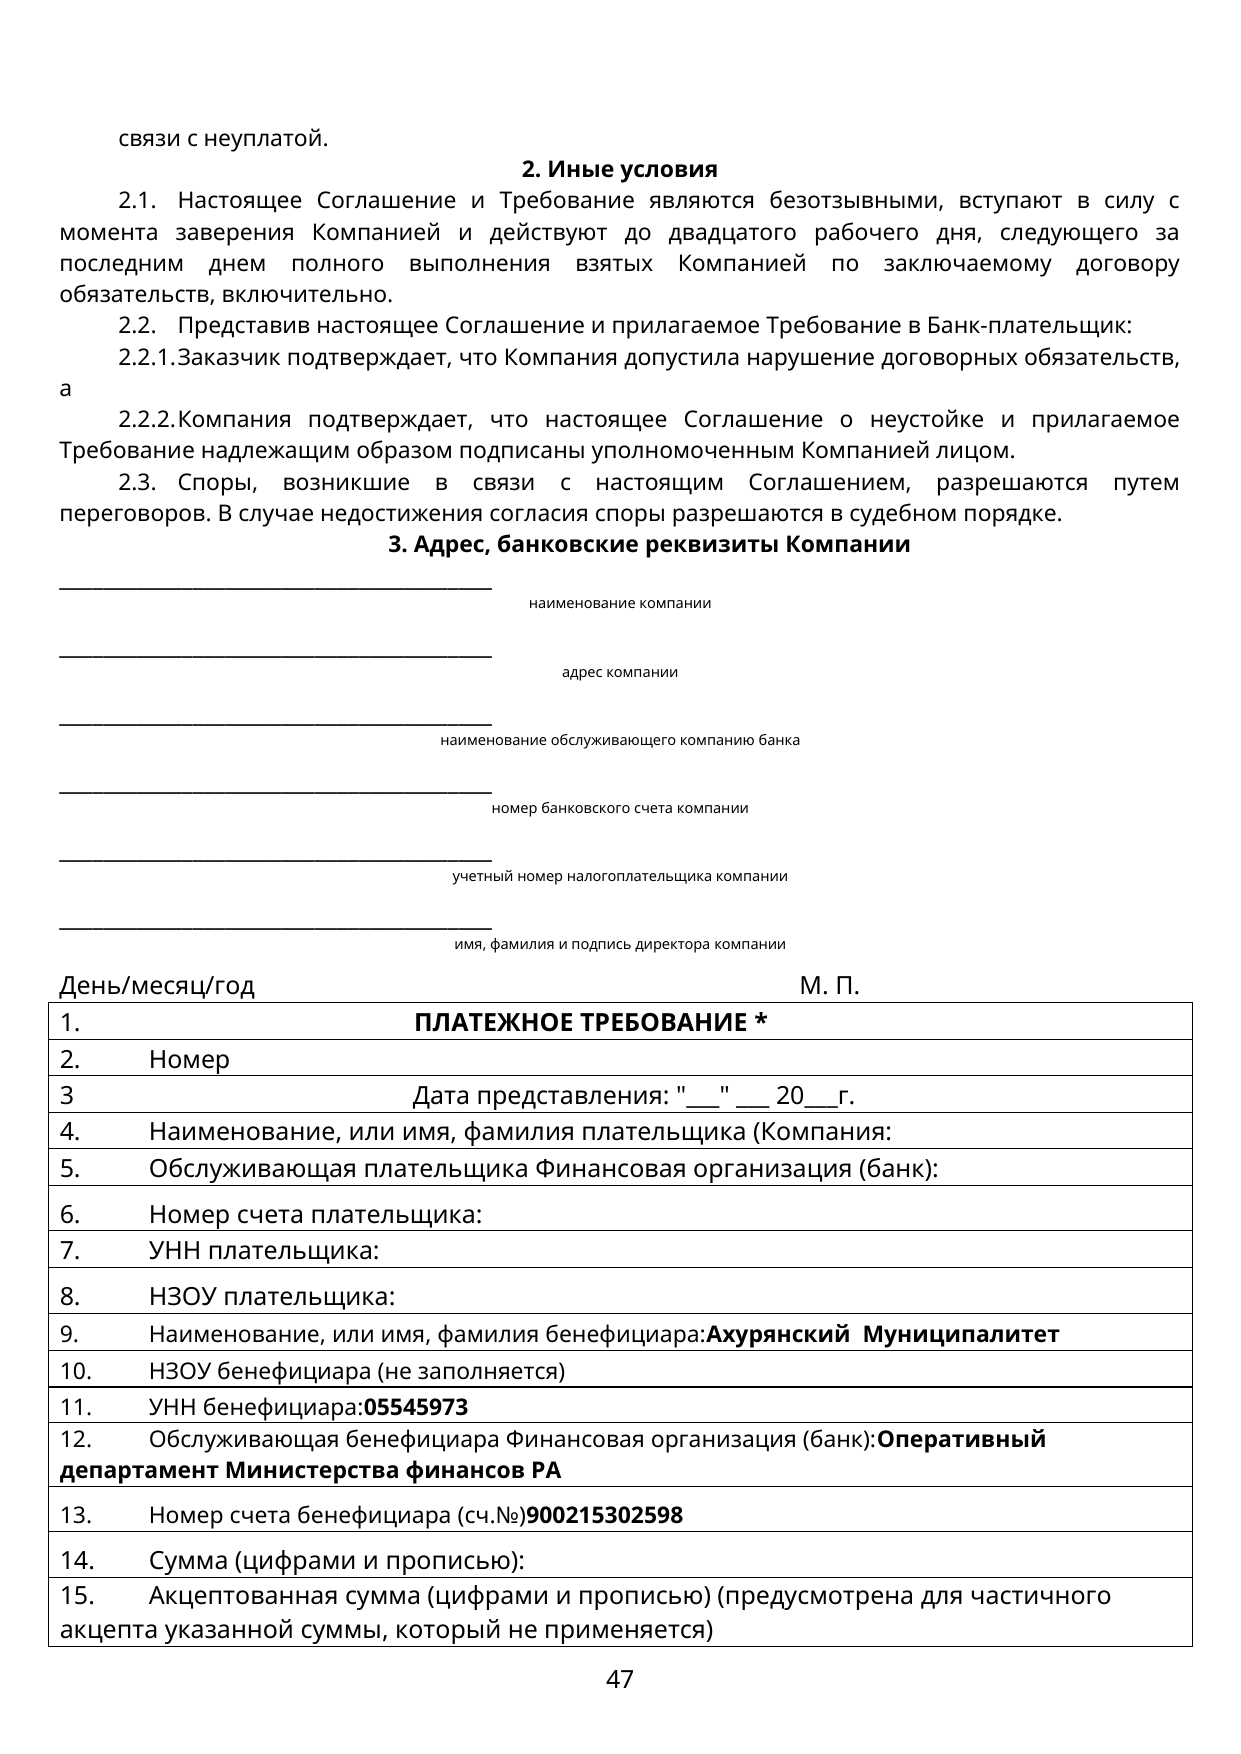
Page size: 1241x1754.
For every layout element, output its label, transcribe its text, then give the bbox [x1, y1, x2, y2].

text _______________________________________ [59, 832, 1181, 866]
table_cell 8. НЗОУ плательщика: [49, 1268, 1192, 1313]
table_cell 10. НЗОУ бенефициара (не заполняется) [49, 1351, 1192, 1386]
text наименование обслуживающего компанию банка [59, 729, 1181, 763]
table_cell 12. Обслуживающая бенефициара Финансовая организация (банк):Оперативный департамент Министерства финансов РА [49, 1423, 1192, 1486]
table_cell 2. Номер [49, 1040, 1192, 1075]
text _______________________________________ [59, 695, 1181, 729]
table_cell 13. Номер счета бенефициара (сч.№)900215302598 [49, 1487, 1192, 1531]
table_cell 9. Наименование, или имя, фамилия бенефициара:Ахурянский Муниципалитет [49, 1314, 1192, 1350]
table_cell 14. Сумма (цифрами и прописью): [49, 1532, 1192, 1577]
table_cell 11. УНН бенефициара:05545973 [49, 1388, 1192, 1422]
text _______________________________________ [59, 763, 1181, 798]
text 2.2.1. Заказчик подтверждает, что Компания допустила нарушение договорных обязательств, а [59, 340, 1181, 403]
table_cell 15. Акцептованная сумма (цифрами и прописью) (предусмотрена для частичного акцепта указанной суммы, который не применяется) [49, 1578, 1192, 1646]
text День/месяц/год М. П. [59, 968, 1181, 1002]
text 2.3. Споры, возникшие в связи с настоящим Соглашением, разрешаются путем переговоров. В случае недостижения согласия споры разрешаются в судебном порядке. [59, 465, 1181, 528]
table_cell 7. УНН плательщика: [49, 1231, 1192, 1267]
text _______________________________________ [59, 559, 1181, 593]
text учетный номер налогоплательщика компании [59, 866, 1181, 900]
table_header 1. ПЛАТЕЖНОЕ ТРЕБОВАНИЕ * [49, 1003, 1192, 1039]
text 3. Адрес, банковские реквизиты Компании [59, 528, 1181, 559]
table_cell 5. Обслуживающая плательщика Финансовая организация (банк): [49, 1149, 1192, 1185]
text 2.1. Настоящее Соглашение и Требование являются безотзывными, вступают в силу с момента заверения Компанией и действуют до двадцатого рабочего дня, следующего за последним днем полного выполнения взятых Компанией по заключаемому договору обязательств, включительно. [59, 184, 1181, 309]
table_cell 6. Номер счета плательщика: [49, 1186, 1192, 1230]
text _______________________________________ [59, 627, 1181, 661]
text _______________________________________ [59, 900, 1181, 934]
text 2.2. Представив настоящее Соглашение и прилагаемое Требование в Банк-плательщик: [59, 309, 1181, 340]
table_cell 4. Наименование, или имя, фамилия плательщика (Компания: [49, 1113, 1192, 1148]
text 2.2.2. Компания подтверждает, что настоящее Соглашение о неустойке и прилагаемое Требование надлежащим образом подписаны уполномоченным Компанией лицом. [59, 403, 1181, 465]
text имя, фамилия и подпись директора компании [59, 934, 1181, 968]
text 2. Иные условия [59, 153, 1181, 184]
text наименование компании [59, 593, 1181, 627]
text адрес компании [59, 661, 1181, 695]
table_cell 3 Дата представления: "___" ___ 20___г. [49, 1076, 1192, 1112]
text номер банковского счета компании [59, 798, 1181, 832]
text связи с неуплатой. [59, 122, 1181, 153]
